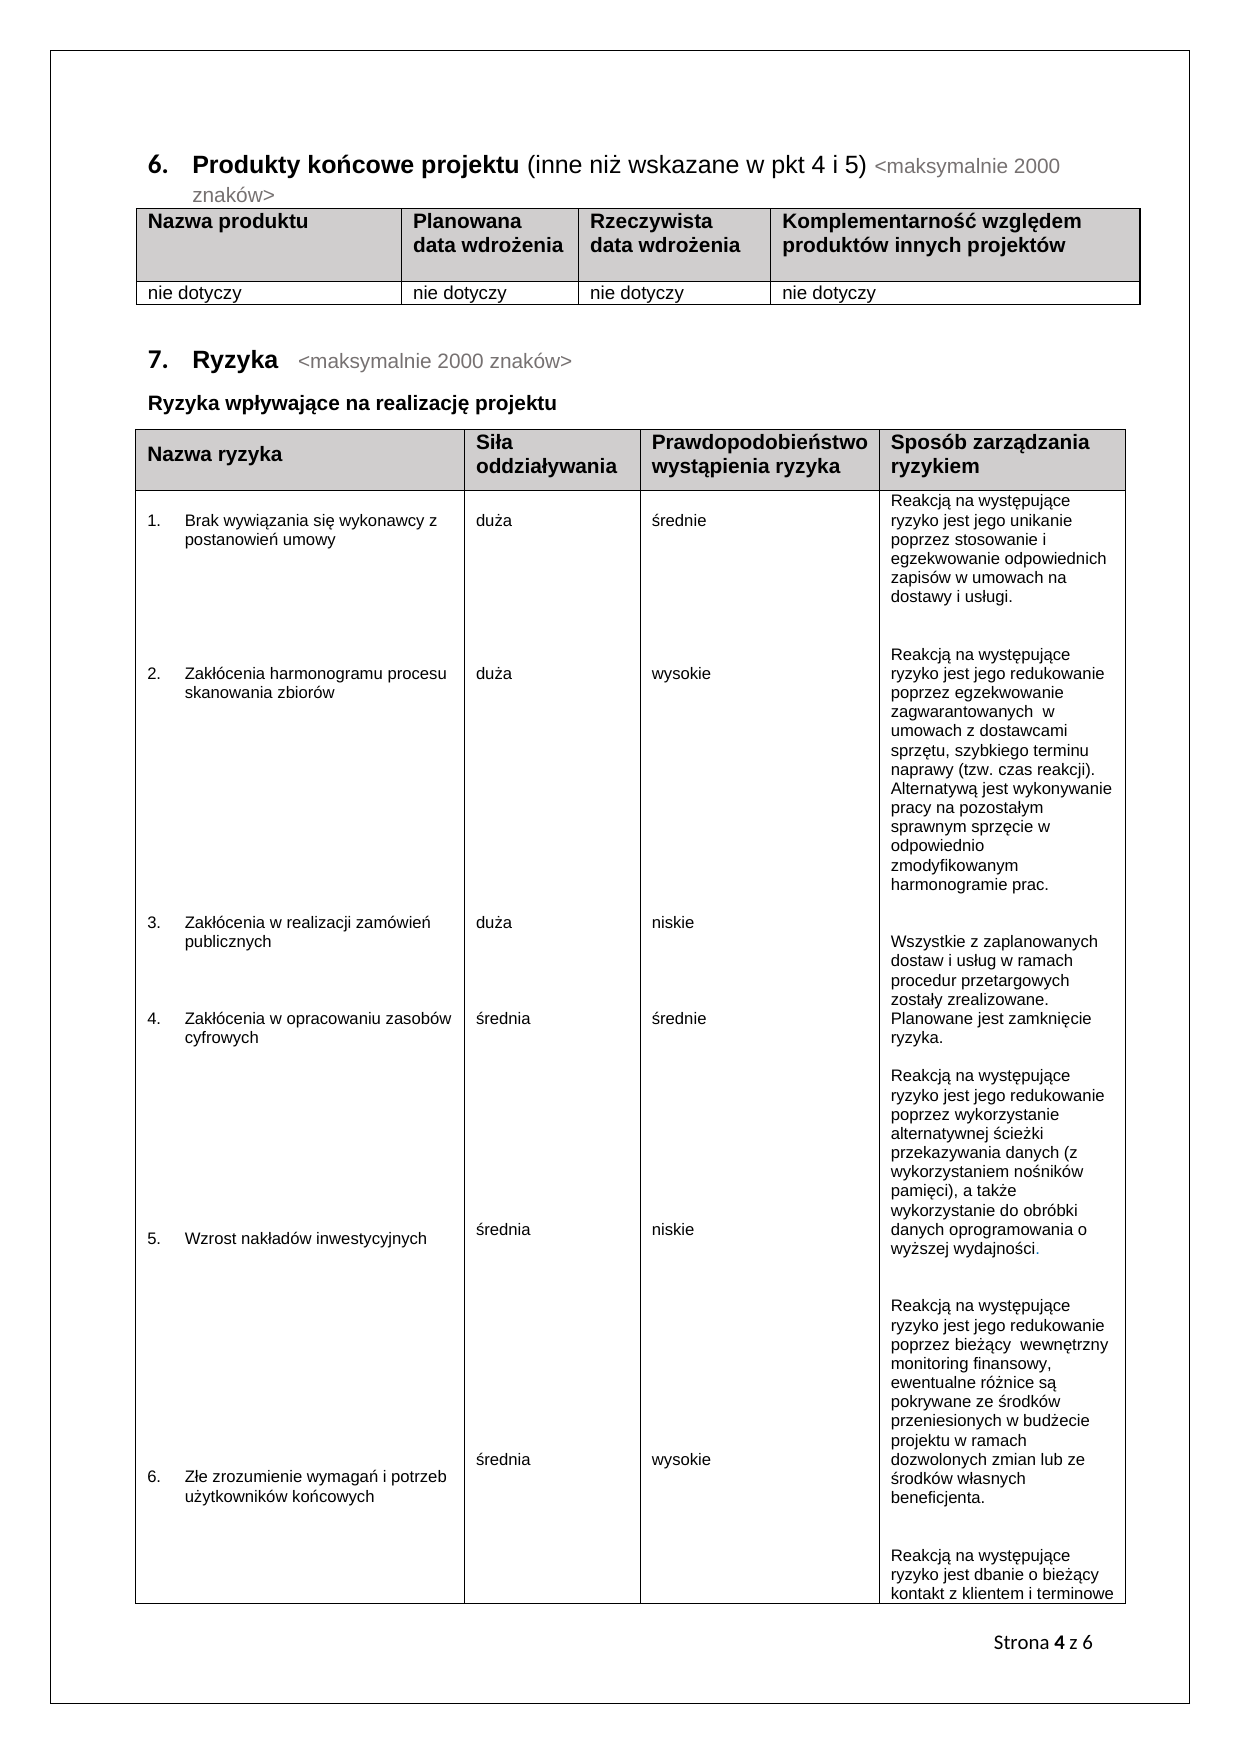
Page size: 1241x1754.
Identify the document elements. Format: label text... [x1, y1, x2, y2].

subtitle Produkty końcowe projektu (inne niż wskazane w pkt 4 i 5) <maksymalnie 2000 znaków> [148, 147, 1093, 206]
list Ryzyka <maksymalnie 2000 znaków> [148, 342, 1093, 375]
table_header Sposób zarządzania ryzykiem [880, 430, 1125, 490]
table_header Rzeczywista data wdrożenia [579, 209, 770, 281]
table_header Siła oddziaływania [465, 430, 640, 490]
table_header Planowana data wdrożenia [402, 209, 578, 281]
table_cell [465, 491, 640, 1603]
table_header Nazwa produktu [137, 209, 401, 281]
text Ryzyka wpływające na realizację projektu [148, 390, 1093, 414]
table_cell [136, 491, 464, 1603]
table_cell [641, 491, 879, 1603]
table_cell nie dotyczy [137, 282, 401, 304]
table_cell nie dotyczy [771, 282, 1139, 304]
table_cell nie dotyczy [402, 282, 578, 304]
table_header Nazwa ryzyka [136, 430, 464, 490]
table_header Komplementarność względem produktów innych projektów [771, 209, 1139, 281]
table_header Prawdopodobieństwo wystąpienia ryzyka [641, 430, 879, 490]
table_cell nie dotyczy [579, 282, 770, 304]
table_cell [880, 491, 1125, 1603]
